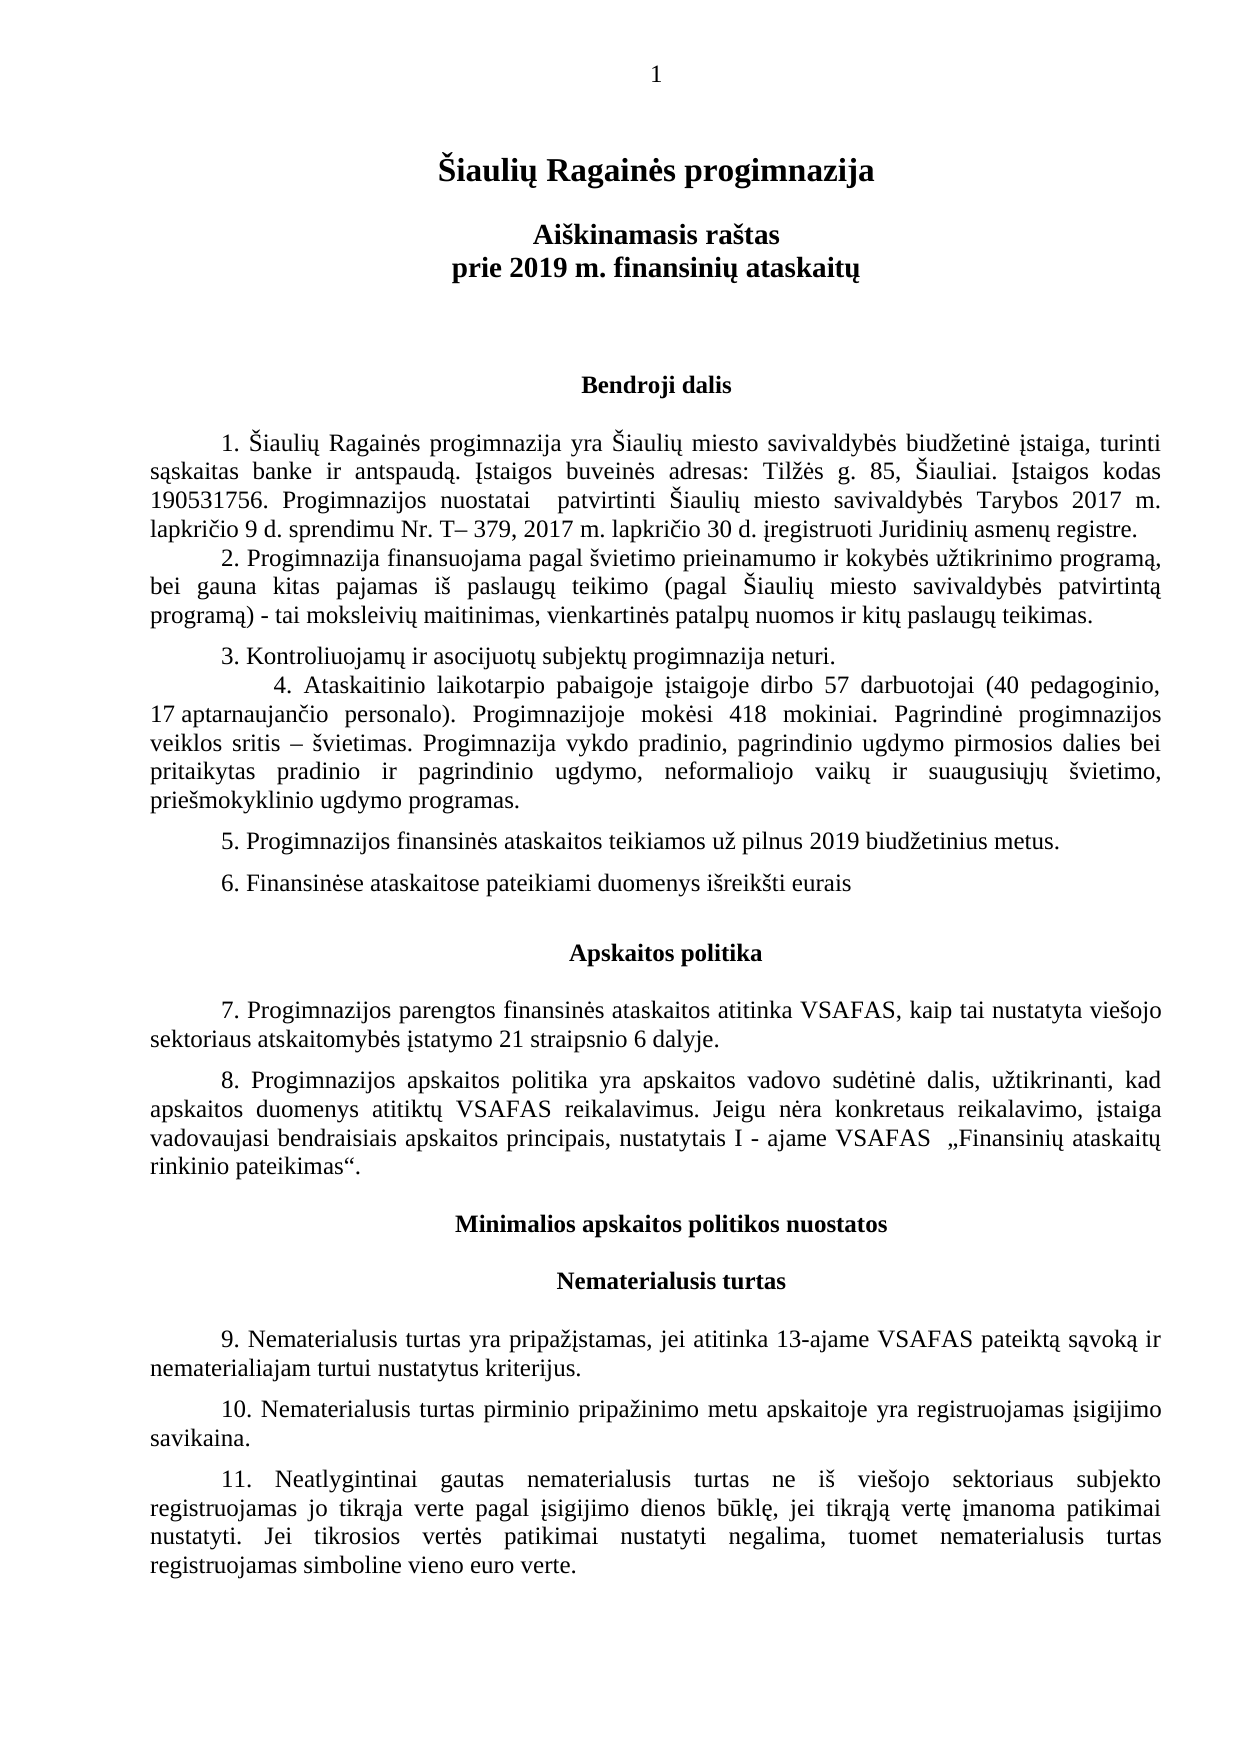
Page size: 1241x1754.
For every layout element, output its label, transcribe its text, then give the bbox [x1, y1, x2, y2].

text 3. Kontroliuojamų ir asocijuotų subjektų progimnazija neturi. [150, 641, 1162, 670]
text 1. Šiaulių yra Šiaulių miesto savivaldybės biudžetinė įstaiga, turinti sąskaitas banke ir antspaudą. Įstaigos buveinės adresas: Tilžės g. 85, Šiauliai. Įstaigos kodas 190531756. Progimnazijos nuostatai patvirtinti Šiaulių miesto savivaldybės Tarybos . lapkričio 9 d. sprendimu Nr. T– 379, . lapkričio 30 d. įregistruoti Juridinių asmenų registre. [150, 428, 1162, 543]
text Aiškinamasis raštas [150, 217, 1162, 250]
text 5. Progimnazijos finansinės ataskaitos teikiamos už pilnus 2019 biudžetinius metus. [150, 826, 1162, 855]
text 8. Progimnazijos apskaitos politika yra apskaitos vadovo sudėtinė dalis, užtikrinanti, kad apskaitos duomenys atitiktų VSAFAS reikalavimus. Jeigu nėra konkretaus reikalavimo, įstaiga vadovaujasi bendraisiais apskaitos principais, nustatytais I - ajame VSAFAS „Finansinių ataskaitų rinkinio pateikimas“. [150, 1065, 1162, 1180]
text 9. Nematerialusis turtas yra pripažįstamas, jei atitinka 13-ajame VSAFAS pateiktą sąvoką ir nematerialiajam turtui nustatytus kriterijus. [150, 1324, 1162, 1381]
text Apskaitos politika [180, 938, 1162, 966]
text Minimalios apskaitos politikos nuostatos [180, 1209, 1162, 1238]
text 7. Progimnazijos parengtos finansinės ataskaitos atitinka VSAFAS, kaip tai nustatyta viešojo sektoriaus atskaitomybės įstatymo 21 straipsnio 6 dalyje. [150, 995, 1162, 1053]
text 4. Ataskaitinio laikotarpio pabaigoje įstaigoje dirbo 57 darbuotojai (40 pedagoginio, 17 aptarnaujančio personalo). Progimnazijoje mokėsi 418 mokiniai. Pagrindinė progimnazijos veiklos sritis – švietimas. Progimnazija vykdo pradinio, pagrindinio ugdymo pirmosios dalies bei pritaikytas pradinio ir pagrindinio ugdymo, neformaliojo vaikų ir suaugusiųjų švietimo, priešmokyklinio ugdymo programas. [150, 670, 1162, 814]
text prie . finansinių ataskaitų [150, 250, 1162, 284]
text Šiaulių Ragainės progimnazija [150, 150, 1162, 188]
text 6. Finansinėse ataskaitose pateikiami duomenys išreikšti eurais [150, 868, 1162, 896]
text 10. Nematerialusis turtas pirminio pripažinimo metu apskaitoje yra registruojamas įsigijimo savikaina. [150, 1394, 1162, 1451]
text Nematerialusis turtas [180, 1266, 1162, 1295]
text Bendroji dalis [150, 370, 1162, 399]
text 11. Neatlygintinai gautas nematerialusis turtas ne iš viešojo sektoriaus subjekto registruojamas jo tikrąja verte pagal įsigijimo dienos būklę, jei tikrąją vertę įmanoma patikimai nustatyti. Jei tikrosios vertės patikimai nustatyti negalima, tuomet nematerialusis turtas registruojamas simboline vieno euro verte. [150, 1464, 1162, 1579]
text 2. Progimnazija finansuojama pagal švietimo prieinamumo ir kokybės užtikrinimo programą, bei gauna kitas pajamas iš paslaugų teikimo (pagal Šiaulių miesto savivaldybės patvirtintą programą) - tai moksleivių maitinimas, vienkartinės patalpų nuomos ir kitų paslaugų teikimas. [150, 543, 1162, 629]
